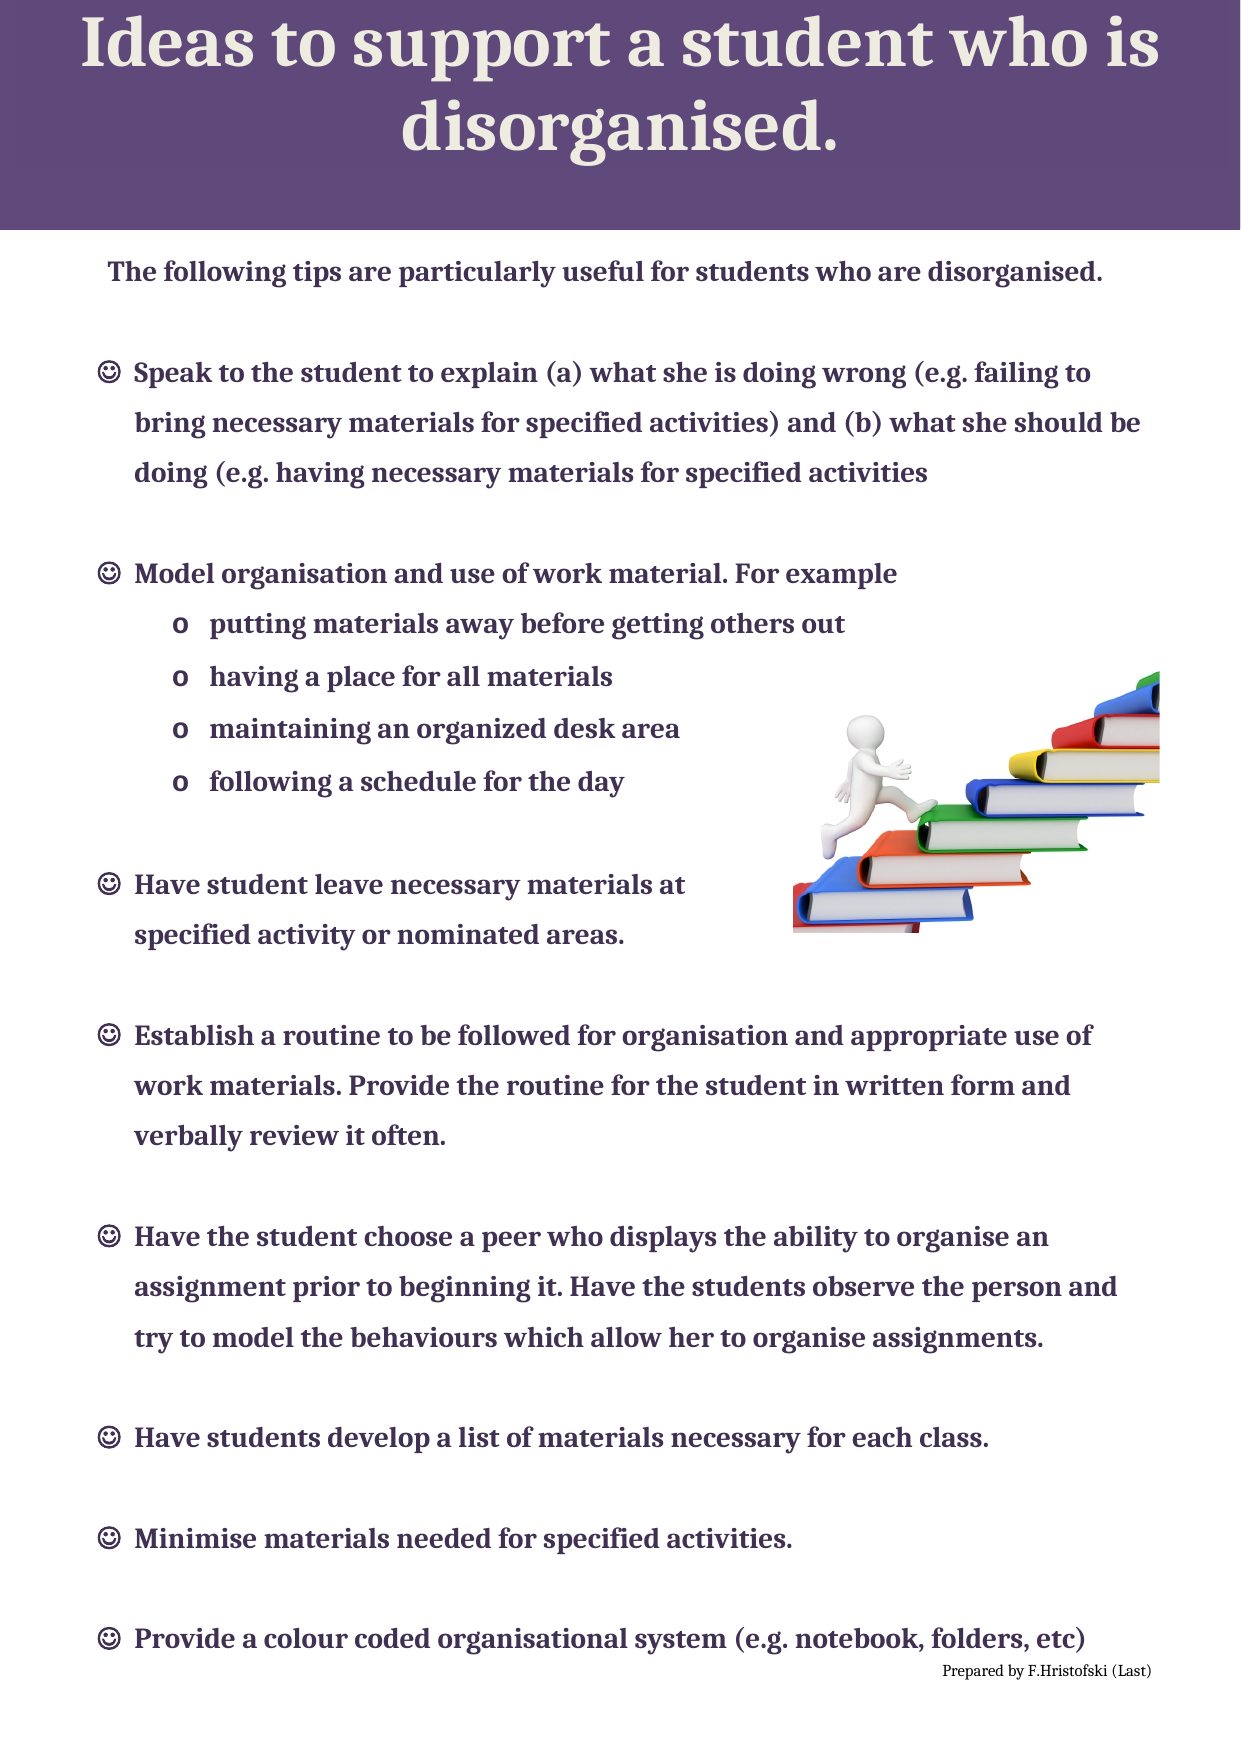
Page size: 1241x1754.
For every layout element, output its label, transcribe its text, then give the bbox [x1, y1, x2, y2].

picture [793, 658, 1160, 933]
list maintaining an organized desk area [172, 713, 793, 748]
list Provide a colour coded organisational system (e.g. notebook, folders, etc) [97, 1623, 1152, 1656]
list having a place for all materials [172, 660, 793, 695]
list Establish a routine to be followed for organisation and appropriate use of work materials. Provide the routine for the student in written form and verbally review it often. [97, 1019, 1152, 1153]
list putting materials away before getting others out [172, 608, 1152, 643]
list Speak to the student to explain (a) what she is doing wrong (e.g. failing to bring necessary materials for specified activities) and (b) what she should be doing (e.g. having necessary materials for specified activities [97, 356, 1152, 490]
list following a schedule for the day [172, 765, 793, 800]
list Model organisation and use of work material. For example [97, 557, 1152, 591]
list Have the student choose a peer who displays the ability to organise an assignment prior to beginning it. Have the students observe the person and try to model the behaviours which allow her to organise assignments. [97, 1220, 1152, 1354]
text The following tips are particularly useful for students who are disorganised. [59, 255, 1152, 289]
list Have students develop a list of materials necessary for each class. [97, 1421, 1152, 1455]
list Minimise materials needed for specified activities. [97, 1522, 1152, 1556]
list Have student leave necessary materials at specified activity or nominated areas. [97, 868, 1152, 952]
